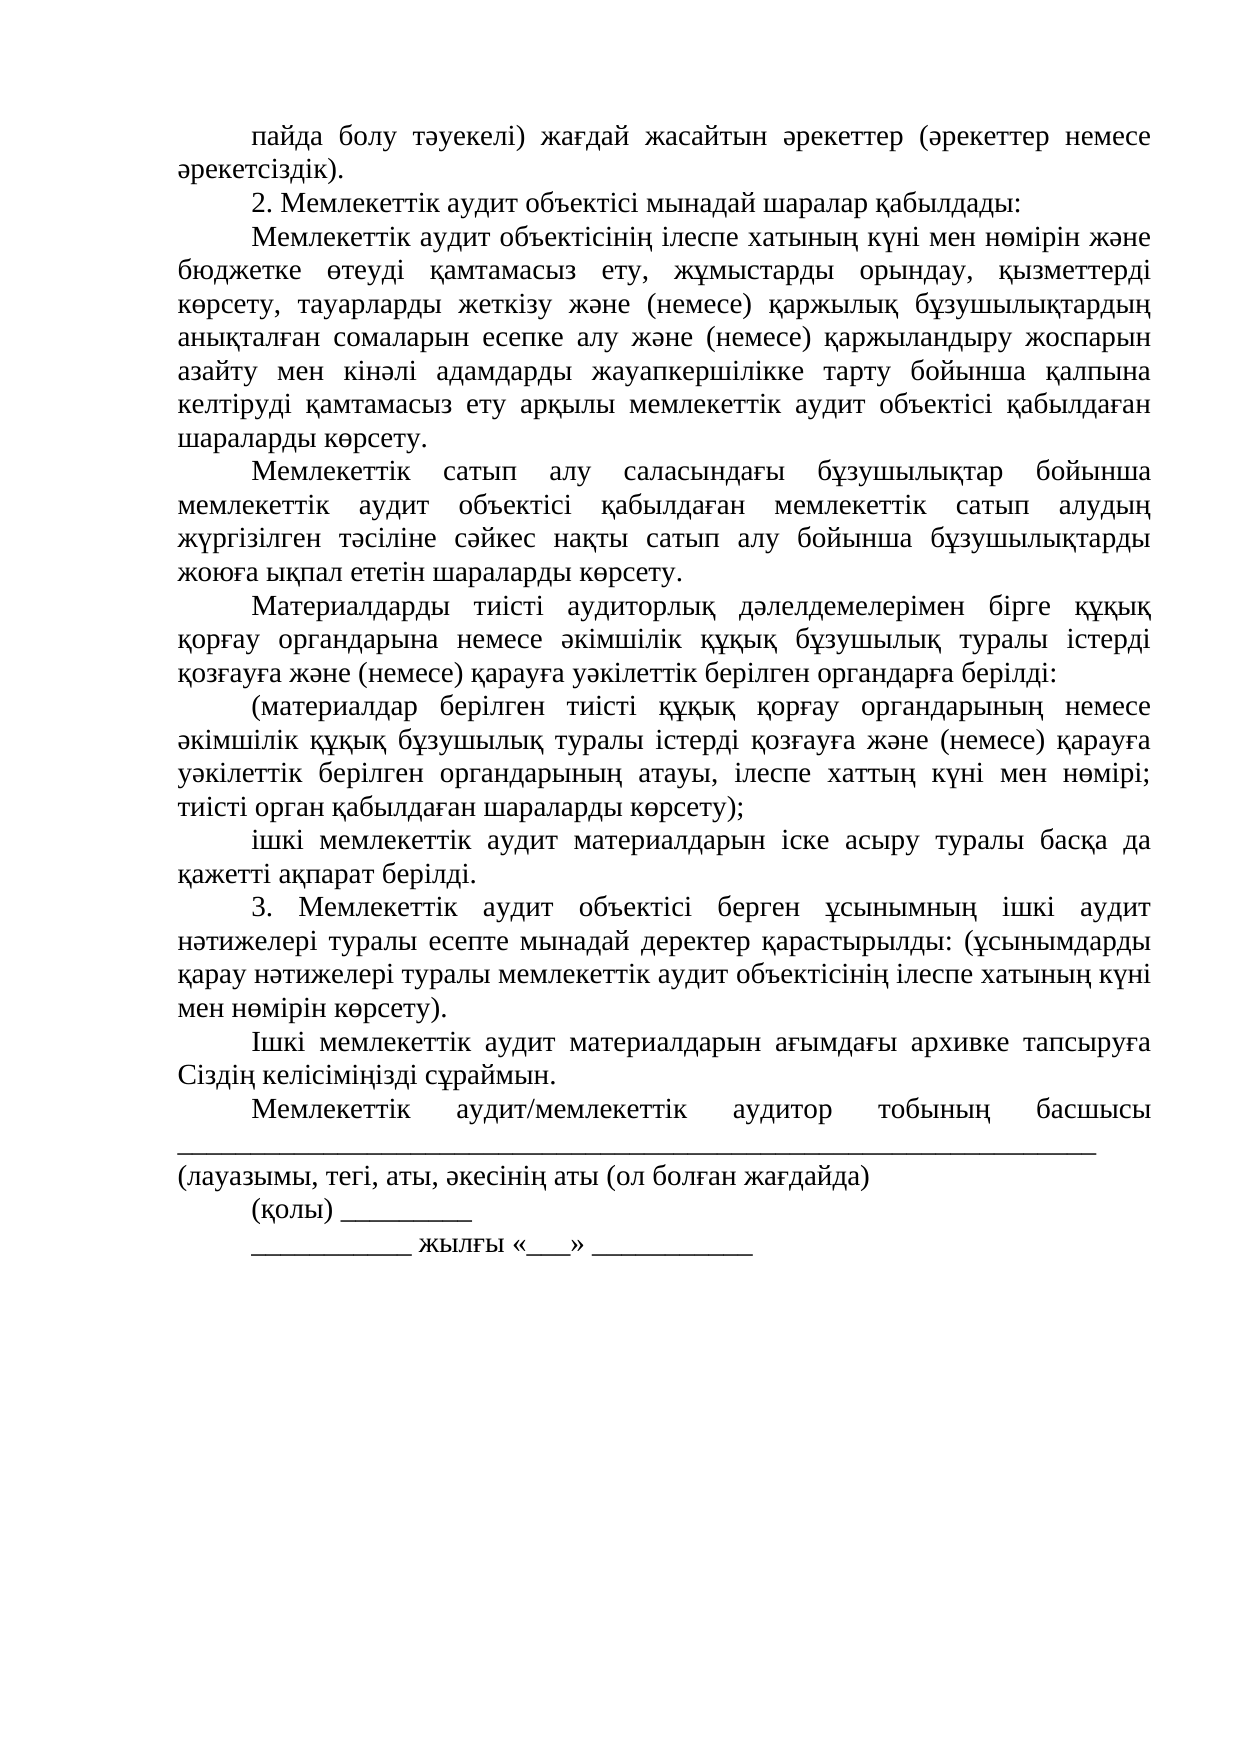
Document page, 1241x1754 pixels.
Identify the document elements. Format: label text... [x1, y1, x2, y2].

text Мемлекеттік сатып алу саласындағы бұзушылықтар бойынша мемлекеттік аудит объектісі қабылдаған мемлекеттік сатып алудың жүргізілген тәсіліне сәйкес нақты сатып алу бойынша бұзушылықтарды жоюға ықпал ететін шараларды көрсету. [177, 453, 1152, 588]
text 2. Мемлекеттік аудит объектісі мынадай шаралар қабылдады: [177, 185, 1152, 219]
text Мемлекеттік аудит/мемлекеттік аудитор тобының басшысы _______________________________________________________________ (лауазымы, тегі, аты, әкесінің аты (ол болған жағдайда) [177, 1091, 1152, 1191]
text ___________ жылғы «___» ___________ [177, 1225, 1152, 1258]
text пайда болу тәуекелі) жағдай жасайтын әрекеттер (әрекеттер немесе әрекетсіздік). [177, 118, 1152, 185]
text (қолы) _________ [177, 1191, 1152, 1225]
text Материалдарды тиісті аудиторлық дәлелдемелерімен бірге құқық қорғау органдарына немесе әкімшілік құқық бұзушылық туралы істерді қозғауға және (немесе) қарауға уәкілеттік берілген органдарға берілді: [177, 588, 1152, 688]
text ішкі мемлекеттік аудит материалдарын іске асыру туралы басқа да қажетті ақпарат берілді. [177, 822, 1152, 889]
text (материалдар берілген тиісті құқық қорғау органдарының немесе әкімшілік құқық бұзушылық туралы істерді қозғауға және (немесе) қарауға уәкілеттік берілген органдарының атауы, ілеспе хаттың күні мен нөмірі; тиісті орган қабылдаған шараларды көрсету); [177, 688, 1152, 822]
text 3. Мемлекеттік аудит объектісі берген ұсынымның ішкі аудит нәтижелері туралы есепте мынадай деректер қарастырылды: (ұсынымдарды қарау нәтижелері туралы мемлекеттік аудит объектісінің ілеспе хатының күні мен нөмірін көрсету). [177, 889, 1152, 1024]
text Мемлекеттік аудит объектісінің ілеспе хатының күні мен нөмірін және бюджетке өтеуді қамтамасыз ету, жұмыстарды орындау, қызметтерді көрсету, тауарларды жеткізу және (немесе) қаржылық бұзушылықтардың анықталған сомаларын есепке алу және (немесе) қаржыландыру жоспарын азайту мен кінәлі адамдарды жауапкершілікке тарту бойынша қалпына келтіруді қамтамасыз ету арқылы мемлекеттік аудит объектісі қабылдаған шараларды көрсету. [177, 219, 1152, 453]
text Ішкі мемлекеттік аудит материалдарын ағымдағы архивке тапсыруға Сіздің келісіміңізді сұраймын. [177, 1024, 1152, 1091]
